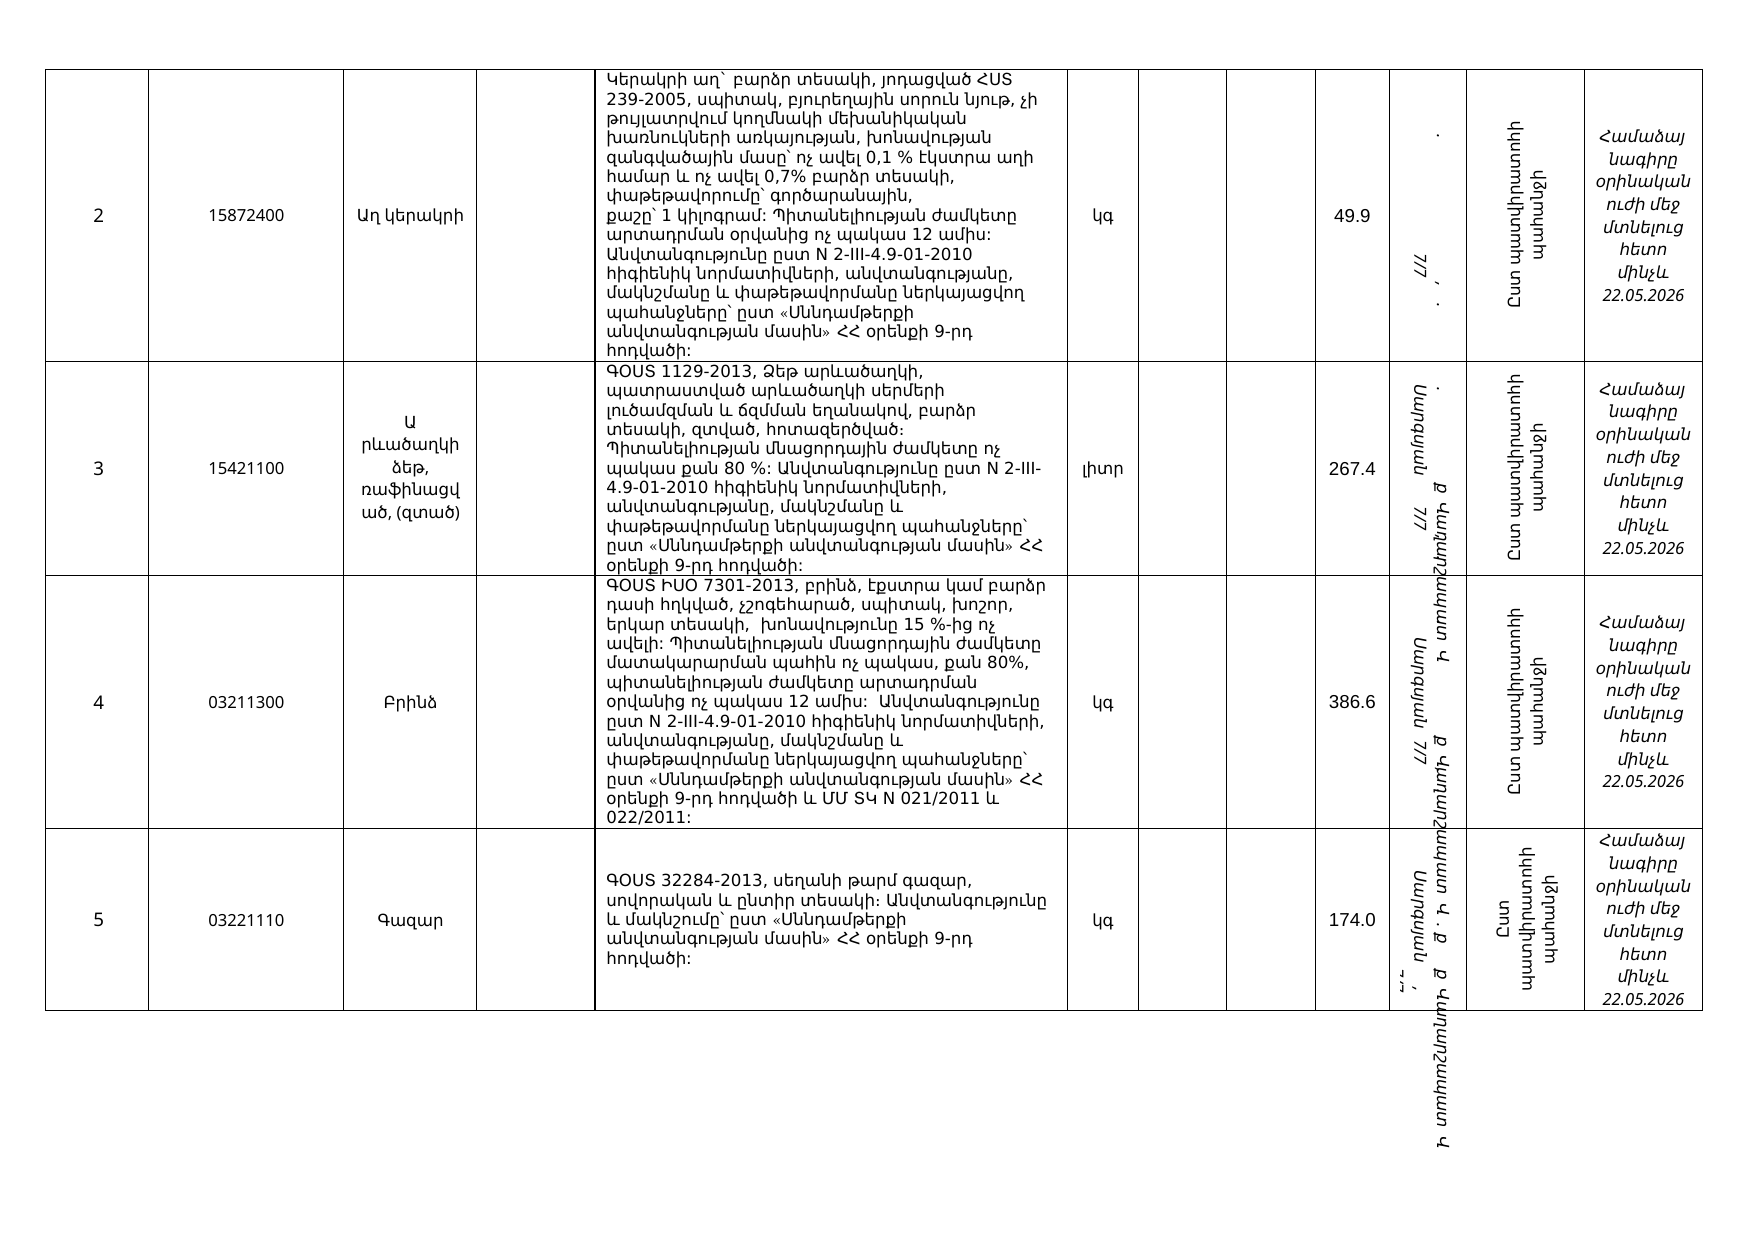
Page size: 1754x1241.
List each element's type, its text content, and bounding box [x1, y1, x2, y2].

table_cell [477, 362, 594, 575]
table_cell Կերակրի աղ` բարձր տեսակի, յոդացված ՀՍՏ 239-2005, սպիտակ, բյուրեղային սորուն նյութ, չի թույլատրվում կողմնակի մեխանիկական խառնուկների առկայության, խոնավության զանգվածային մասը՝ ոչ ավել 0,1 % էկստրա աղի համար և ոչ ավել 0,7% բարձր տեսակի, փաթեթավորումը՝ գործարանային, քաշը՝ 1 կիլոգրամ: Պիտանելիության ժամկետը արտադրման օրվանից ոչ պակաս 12 ամիս: Անվտանգությունը ըստ N 2-III-4.9-01-2010 հիգիենիկ նորմատիվների, անվտանգությանը, մակնշմանը և փաթեթավորմանը ներկայացվող պահանջները՝ ըստ Սննդամթերքի անվտանգության մասին ՀՀ օրենքի 9-րդ հոդվածի: [596, 70, 1067, 361]
table_cell Բրինձ [344, 576, 476, 828]
table_cell [1139, 829, 1226, 1010]
table_cell [1139, 70, 1226, 361]
table_cell 3 [46, 362, 148, 575]
table_cell ԳՕՍՏ 32284-2013, սեղանի թարմ գազար, սովորական և ընտիր տեսակի։ Անվտանգությունը և մակնշումը՝ ըստ Սննդամթերքի անվտանգության մասին ՀՀ օրենքի 9-րդ հոդվածի: [596, 829, 1067, 1010]
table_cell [1390, 829, 1466, 1010]
table_cell 174.0 [1316, 829, 1389, 1010]
table_cell [1139, 362, 1226, 575]
table_cell ԳՕՍՏ 1129-2013, Ձեթ արևածաղկի, պատրաստված արևածաղկի սերմերի լուծամզման և ճզմման եղանակով, բարձր տեսակի, զտված, հոտազերծված։ Պիտանելիության մնացորդային ժամկետը ոչ պակաս քան 80 %: Անվտանգությունը ըստ N 2-III-4.9-01-2010 հիգիենիկ նորմատիվների, անվտանգությանը, մակնշմանը և փաթեթավորմանը ներկայացվող պահանջները՝ ըստ Սննդամթերքի անվտանգության մասին ՀՀ օրենքի 9-րդ հոդվածի: [596, 362, 1067, 575]
table_cell [1227, 829, 1315, 1010]
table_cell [1585, 829, 1702, 1010]
table_cell Համաձայնագիրը օրինական ուժի մեջ մտնելուց հետո մինչև 22.05.2026 [1585, 362, 1702, 575]
table_cell Աղ կերակրի [344, 70, 476, 361]
table_cell 5 [46, 829, 148, 1010]
table_cell կգ [1068, 829, 1138, 1010]
table_cell 03221110 [149, 829, 343, 1010]
table_cell [477, 829, 594, 1010]
table_cell [477, 70, 594, 361]
table_cell 386.6 [1316, 576, 1389, 828]
table_cell ԳՕՍՏ ԻՍՕ 7301-2013, բրինձ, էքստրա կամ բարձր դասի հղկված, չշոգեհարած, սպիտակ, խոշոր, երկար տեսակի, խոնավությունը 15 %-ից ոչ ավելի: Պիտանելիության մնացորդային ժամկետը մատակարարման պահին ոչ պակաս, քան 80%, պիտանելիության ժամկետը արտադրման օրվանից ոչ պակաս 12 ամիս: Անվտանգությունը ըստ N 2-III-4.9-01-2010 հիգիենիկ նորմատիվների, անվտանգությանը, մակնշմանը և փաթեթավորմանը ներկայացվող պահանջները՝ ըստ Սննդամթերքի անվտանգության մասին ՀՀ օրենքի 9-րդ հոդվածի և ՄՄ ՏԿ N 021/2011 և 022/2011: [596, 576, 1067, 828]
table_cell լիտր [1068, 362, 1138, 575]
table_cell Համաձայնագիրը օրինական ուժի մեջ մտնելուց հետո մինչև 22.05.2026 [1585, 576, 1702, 828]
table_cell ք. Վաղարշապատ, Վ. Սարգսյան 7/7 [1390, 576, 1466, 828]
table_cell 03211300 [149, 576, 343, 828]
table_cell կգ [1068, 576, 1138, 828]
table_cell Ըստ պատվիրատոհի պահանջի [1467, 576, 1584, 828]
table_cell [1227, 362, 1315, 575]
table_cell Գազար [344, 829, 476, 1010]
table_cell [477, 576, 594, 828]
table_cell 15421100 [149, 362, 343, 575]
table_cell 15872400 [149, 70, 343, 361]
table_cell 267.4 [1316, 362, 1389, 575]
table_cell կգ [1068, 70, 1138, 361]
table_cell Արևածաղկի ձեթ, ռաֆինացված, (զտած) [344, 362, 476, 575]
table_cell [1227, 576, 1315, 828]
table_cell ք. Վաղարշապատ, Վ. Սարգսյան 7/7 [1390, 362, 1466, 575]
table_cell Ըստ պատվիրատոհի պահանջի [1467, 70, 1584, 361]
table_cell 49.9 [1316, 70, 1389, 361]
table_cell Ըստ պատվիրատոհի պահանջի [1467, 362, 1584, 575]
table_cell ք. Վաղարշապատ, Վ. Սարգսյան 7/7 [1390, 70, 1466, 361]
table_cell 4 [46, 576, 148, 828]
table_cell 2 [46, 70, 148, 361]
table_cell Համաձայնագիրը օրինական ուժի մեջ մտնելուց հետո մինչև 22.05.2026 [1585, 70, 1702, 361]
table_cell [1139, 576, 1226, 828]
table_cell [1227, 70, 1315, 361]
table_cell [1467, 829, 1584, 1010]
